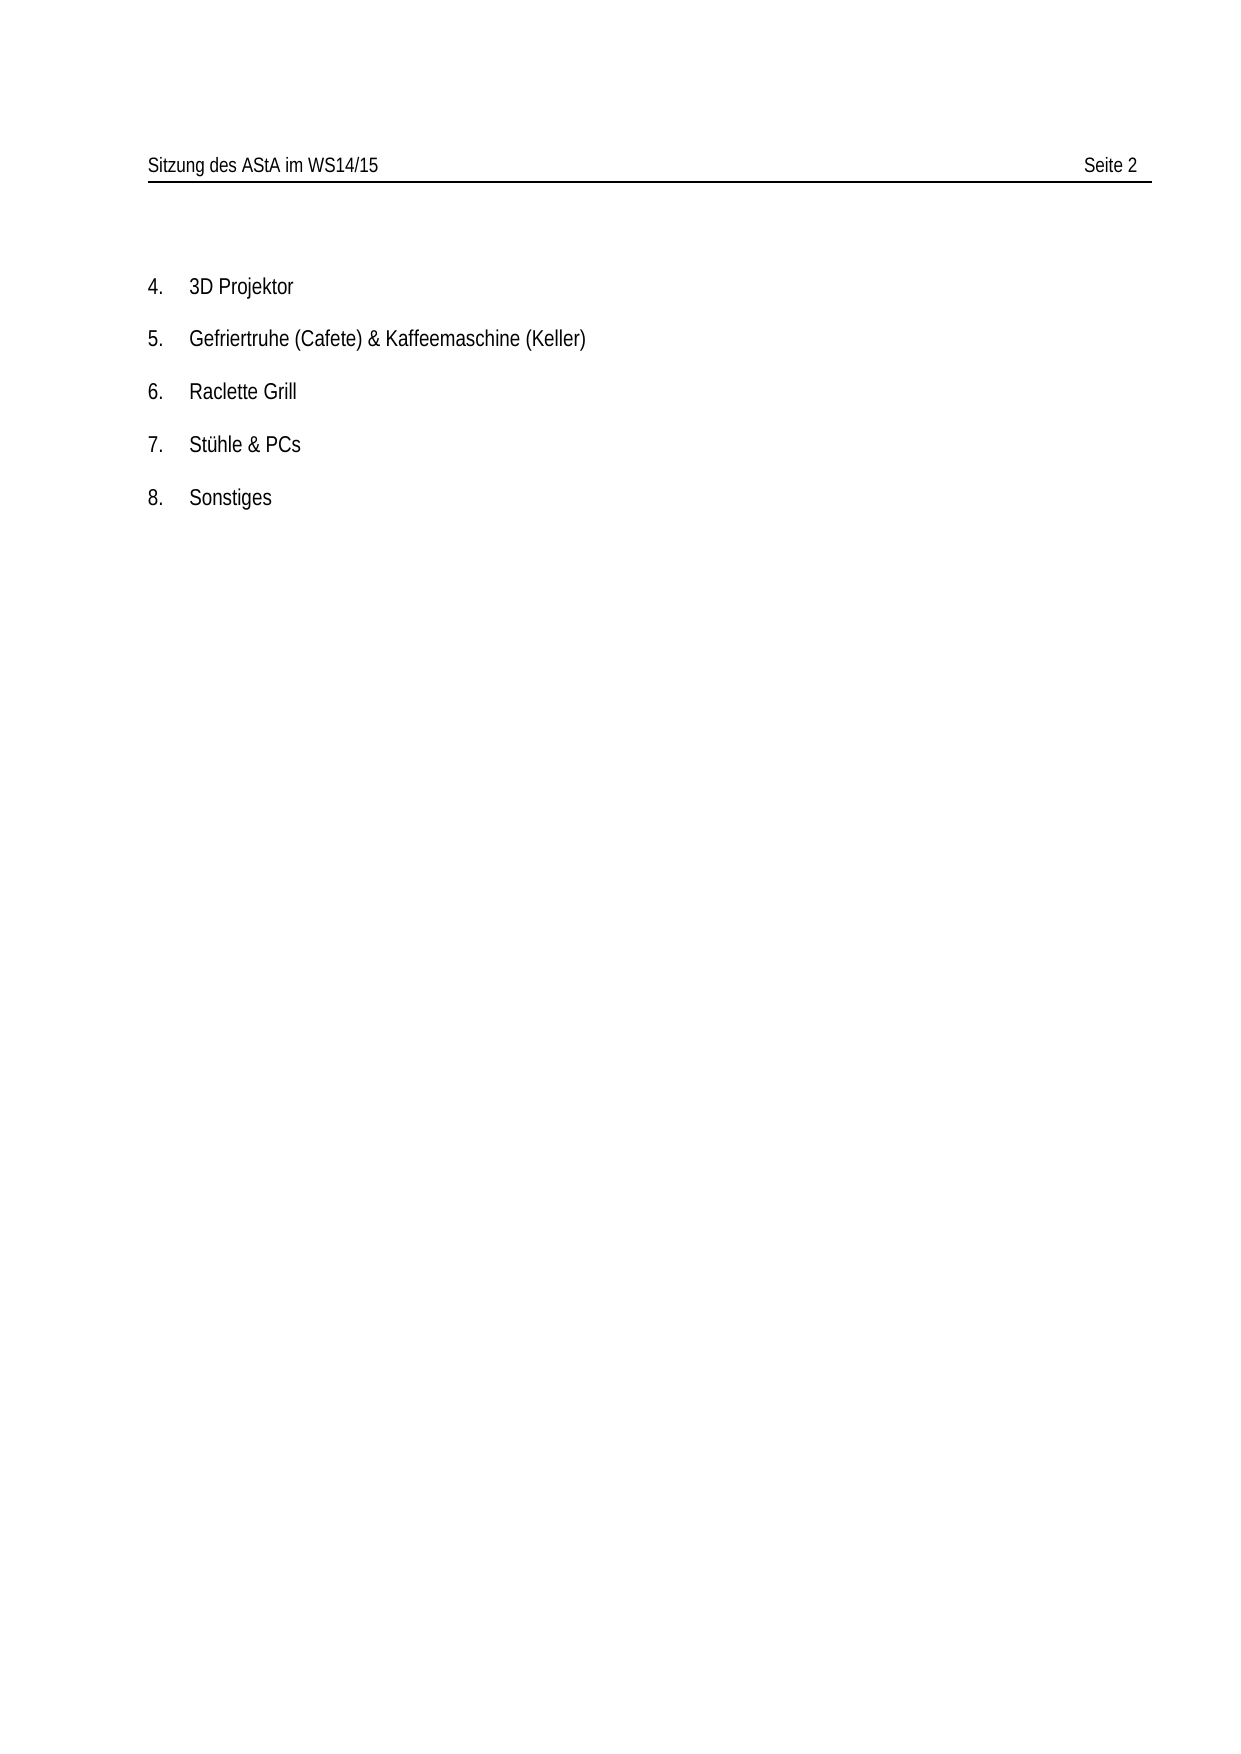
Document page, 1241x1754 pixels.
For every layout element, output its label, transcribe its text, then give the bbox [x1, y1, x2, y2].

list Stühle & PCs [148, 431, 1122, 457]
list Raclette Grill [148, 378, 1122, 404]
list Sonstiges [148, 483, 1122, 510]
list 3D Projektor [148, 273, 1122, 299]
list Gefriertruhe (Cafete) & Kaffeemaschine (Keller) [148, 325, 1122, 352]
